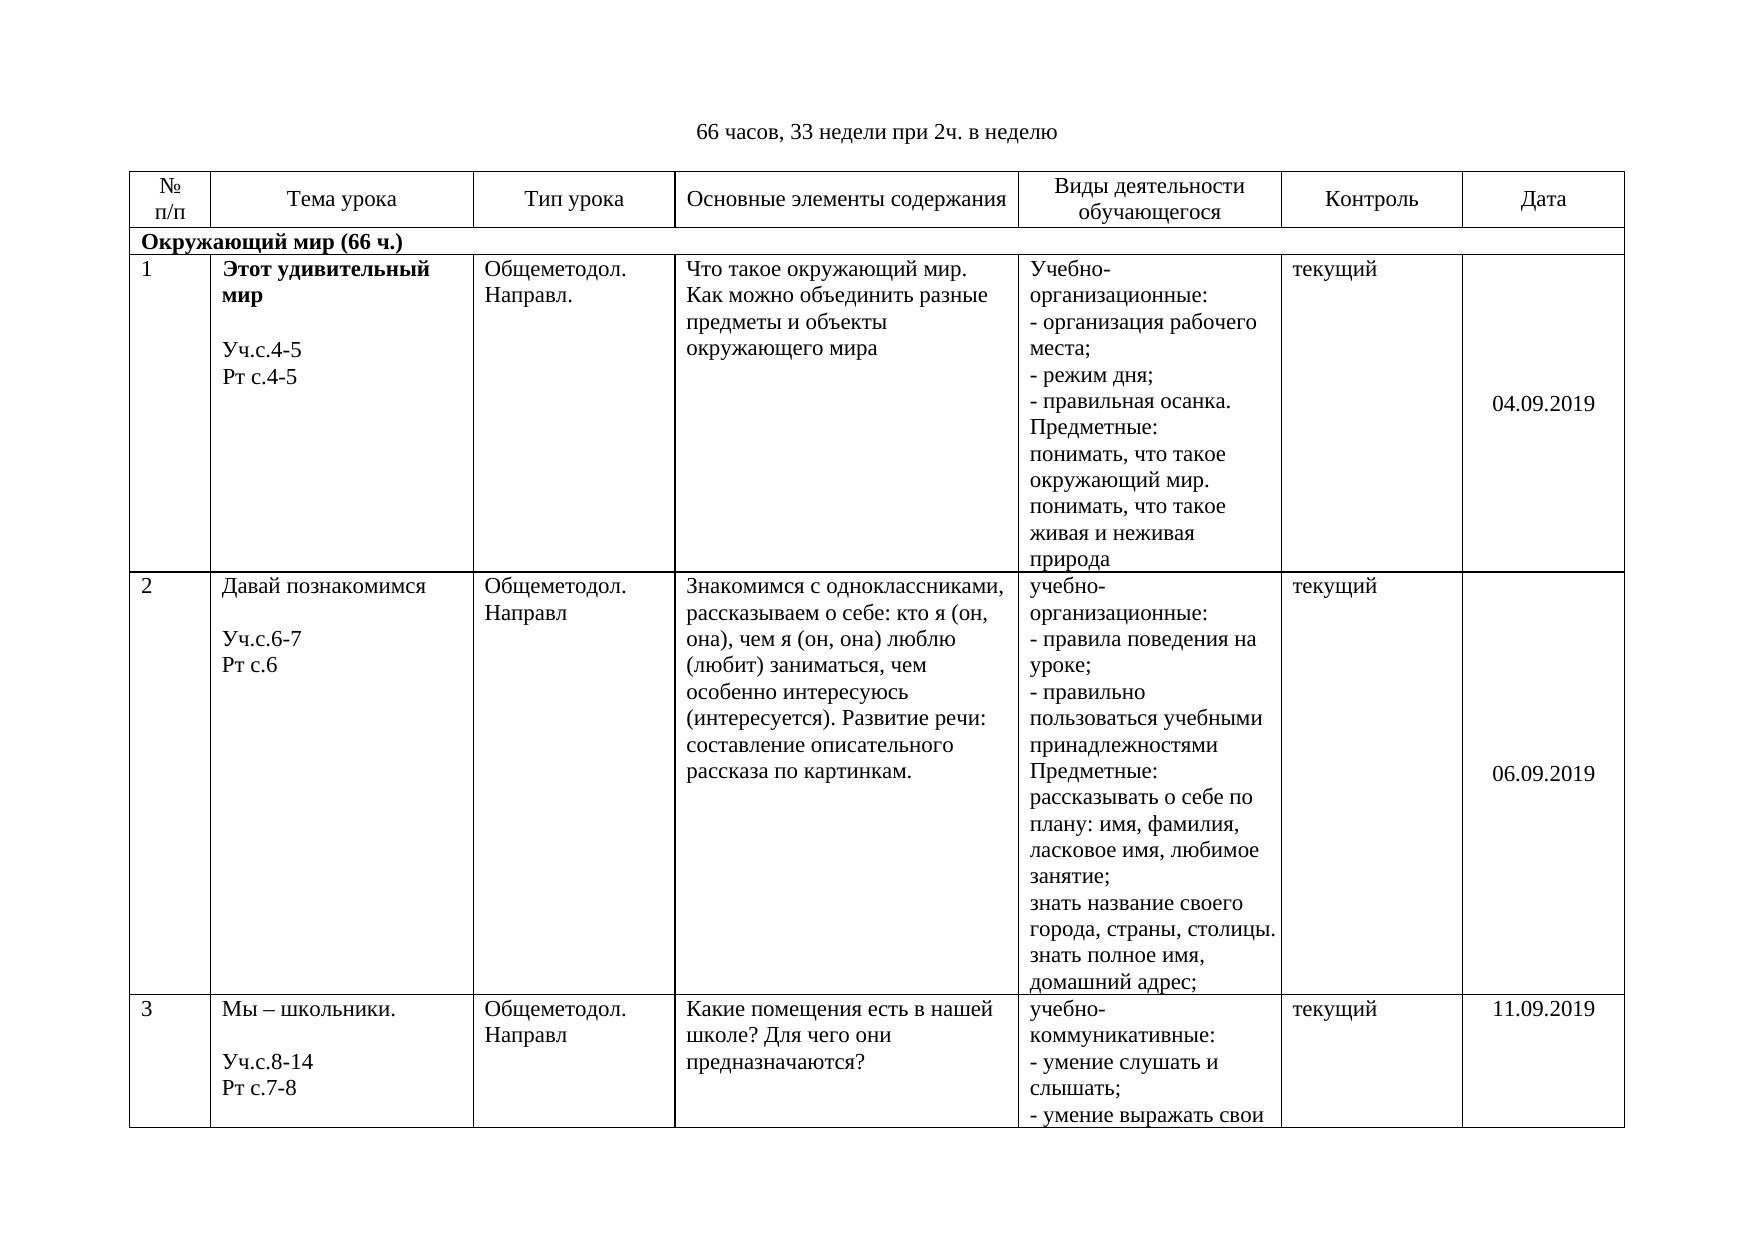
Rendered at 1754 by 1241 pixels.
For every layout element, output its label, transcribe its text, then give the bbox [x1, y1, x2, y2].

table_cell 11.09.2019 [1463, 995, 1624, 1127]
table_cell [211, 995, 473, 1127]
text 66 часов, 33 недели при 2ч. в неделю [118, 118, 1636, 144]
table_cell 1 [130, 255, 210, 571]
table_header Контроль [1282, 172, 1462, 227]
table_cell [474, 995, 674, 1127]
table_cell 3 [130, 995, 210, 1127]
table_header Виды деятельности обучающегося [1019, 172, 1281, 227]
table_cell Общеметодол. Направл [474, 573, 674, 994]
table_cell Что такое окружающий мир. Как можно объединить разные предметы и объекты окружающего мира [676, 255, 1018, 571]
table_cell Общеметодол. Направл. [474, 255, 674, 571]
table_cell текущий [1282, 255, 1462, 571]
table_header № п/п [130, 172, 210, 227]
table_cell 04.09.2019 [1463, 255, 1624, 571]
table_header Основные элементы содержания [676, 172, 1018, 227]
table_cell Учебно-организационные: - организация рабочего места; - режим дня; - правильная осанка. Предметные: понимать, что такое окружающий мир. понимать, что такое живая и неживая природа [1019, 255, 1281, 571]
table_cell текущий [1282, 995, 1462, 1127]
table_cell Знакомимся с одноклассниками, рассказываем о себе: кто я (он, она), чем я (он, она) люблю (любит) заниматься, чем особенно интересуюсь (интересуется). Развитие речи: составление описательного рассказа по картинкам. [676, 573, 1018, 994]
table_cell Давай познакомимся Уч.с.6-7 Рт с.6 [211, 573, 473, 994]
table_cell Окружающий мир (66 ч.) [130, 228, 1624, 254]
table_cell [676, 995, 1018, 1127]
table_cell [1019, 995, 1281, 1127]
table_header Тема урока [211, 172, 473, 227]
table_cell Этот удивительный мир Уч.с.4-5 Рт с.4-5 [211, 255, 473, 571]
table_header Тип урока [474, 172, 674, 227]
table_header Дата [1463, 172, 1624, 227]
table_cell 2 [130, 573, 210, 994]
table_cell 06.09.2019 [1463, 573, 1624, 994]
table_cell текущий [1282, 573, 1462, 994]
table_cell учебно-организационные: - правила поведения на уроке; - правильно пользоваться учебными принадлежностями Предметные: рассказывать о себе по плану: имя, фамилия, ласковое имя, любимое занятие; знать название своего города, страны, столицы. знать полное имя, домашний адрес; [1019, 573, 1281, 994]
